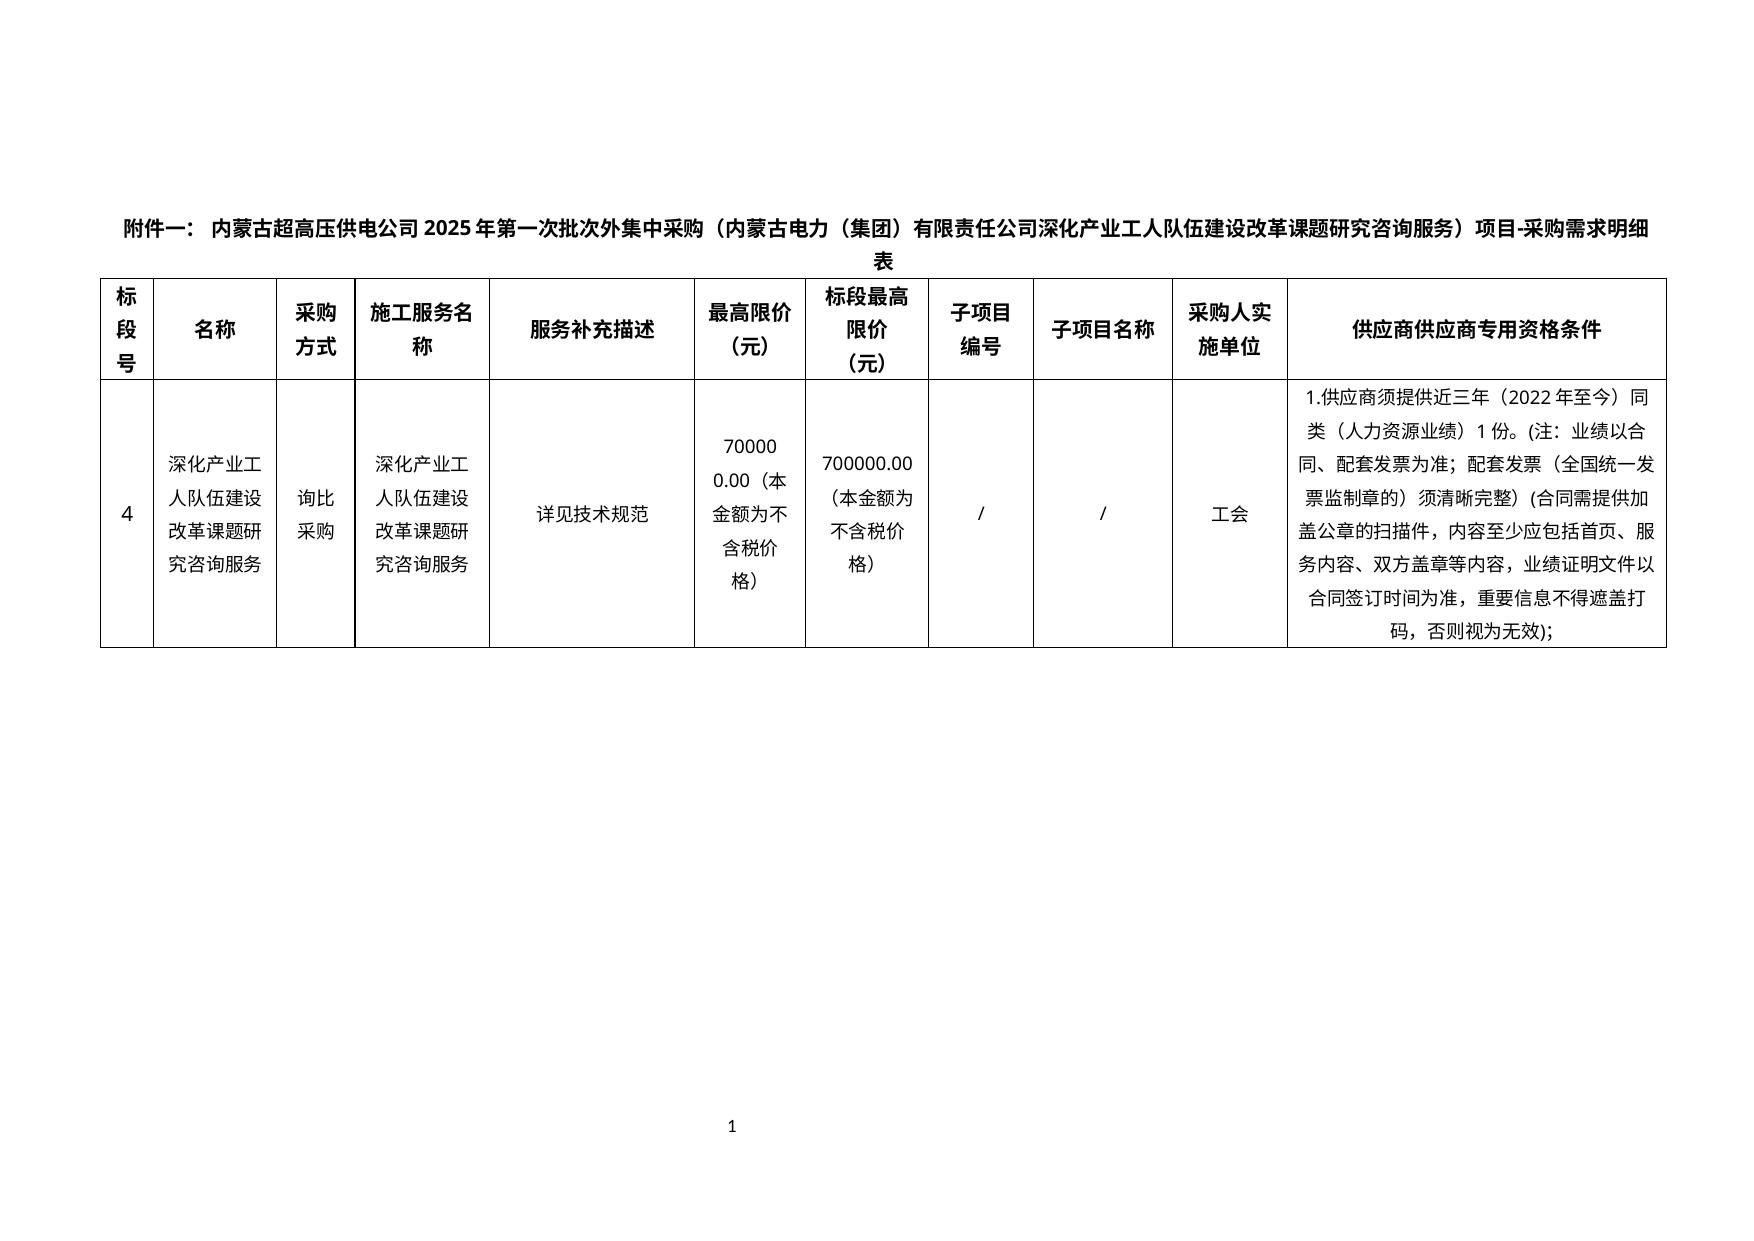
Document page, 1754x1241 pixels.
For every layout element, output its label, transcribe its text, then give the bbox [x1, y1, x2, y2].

table_cell 4 [101, 380, 153, 647]
table_cell 供应商供应商专用资格条件 [1288, 279, 1666, 379]
table_cell 子项目编号 [929, 279, 1033, 379]
table_cell 标段号 [101, 279, 153, 379]
table_header 附件一： 内蒙古超高压供电公司2025年第一次批次外集中采购（内蒙古电力（集团）有限责任公司深化产业工人队伍建设改革课题研究咨询服务）项目-采购需求明细表 [100, 211, 1666, 277]
table_cell 工会 [1173, 380, 1287, 647]
table_cell 标段最高限价（元） [806, 279, 928, 379]
table_cell 采购方式 [277, 279, 354, 379]
table_cell 1.供应商须提供近三年（2022年至今）同类（人力资源业绩）1份。(注：业绩以合同、配套发票为准；配套发票（全国统一发票监制章的）须清晰完整）(合同需提供加盖公章的扫描件，内容至少应包括首页、服务内容、双方盖章等内容，业绩证明文件以合同签订时间为准，重要信息不得遮盖打码，否则视为无效)； [1288, 380, 1666, 647]
table_cell / [929, 380, 1033, 647]
table_cell 施工服务名称 [356, 279, 489, 379]
table_cell 详见技术规范 [490, 380, 694, 647]
table_cell 服务补充描述 [490, 279, 694, 379]
table_cell 深化产业工人队伍建设改革课题研究咨询服务 [356, 380, 489, 647]
table_cell 700000.00（本金额为不含税价格） [695, 380, 805, 647]
table_cell 采购人实施单位 [1173, 279, 1287, 379]
table_cell 700000.00 （本金额为不含税价格） [806, 380, 928, 647]
table_cell 子项目名称 [1034, 279, 1172, 379]
table_cell 名称 [154, 279, 276, 379]
table_cell / [1034, 380, 1172, 647]
table_cell 询比采购 [277, 380, 354, 647]
table_cell 最高限价（元） [695, 279, 805, 379]
table_cell 深化产业工人队伍建设改革课题研究咨询服务 [154, 380, 276, 647]
